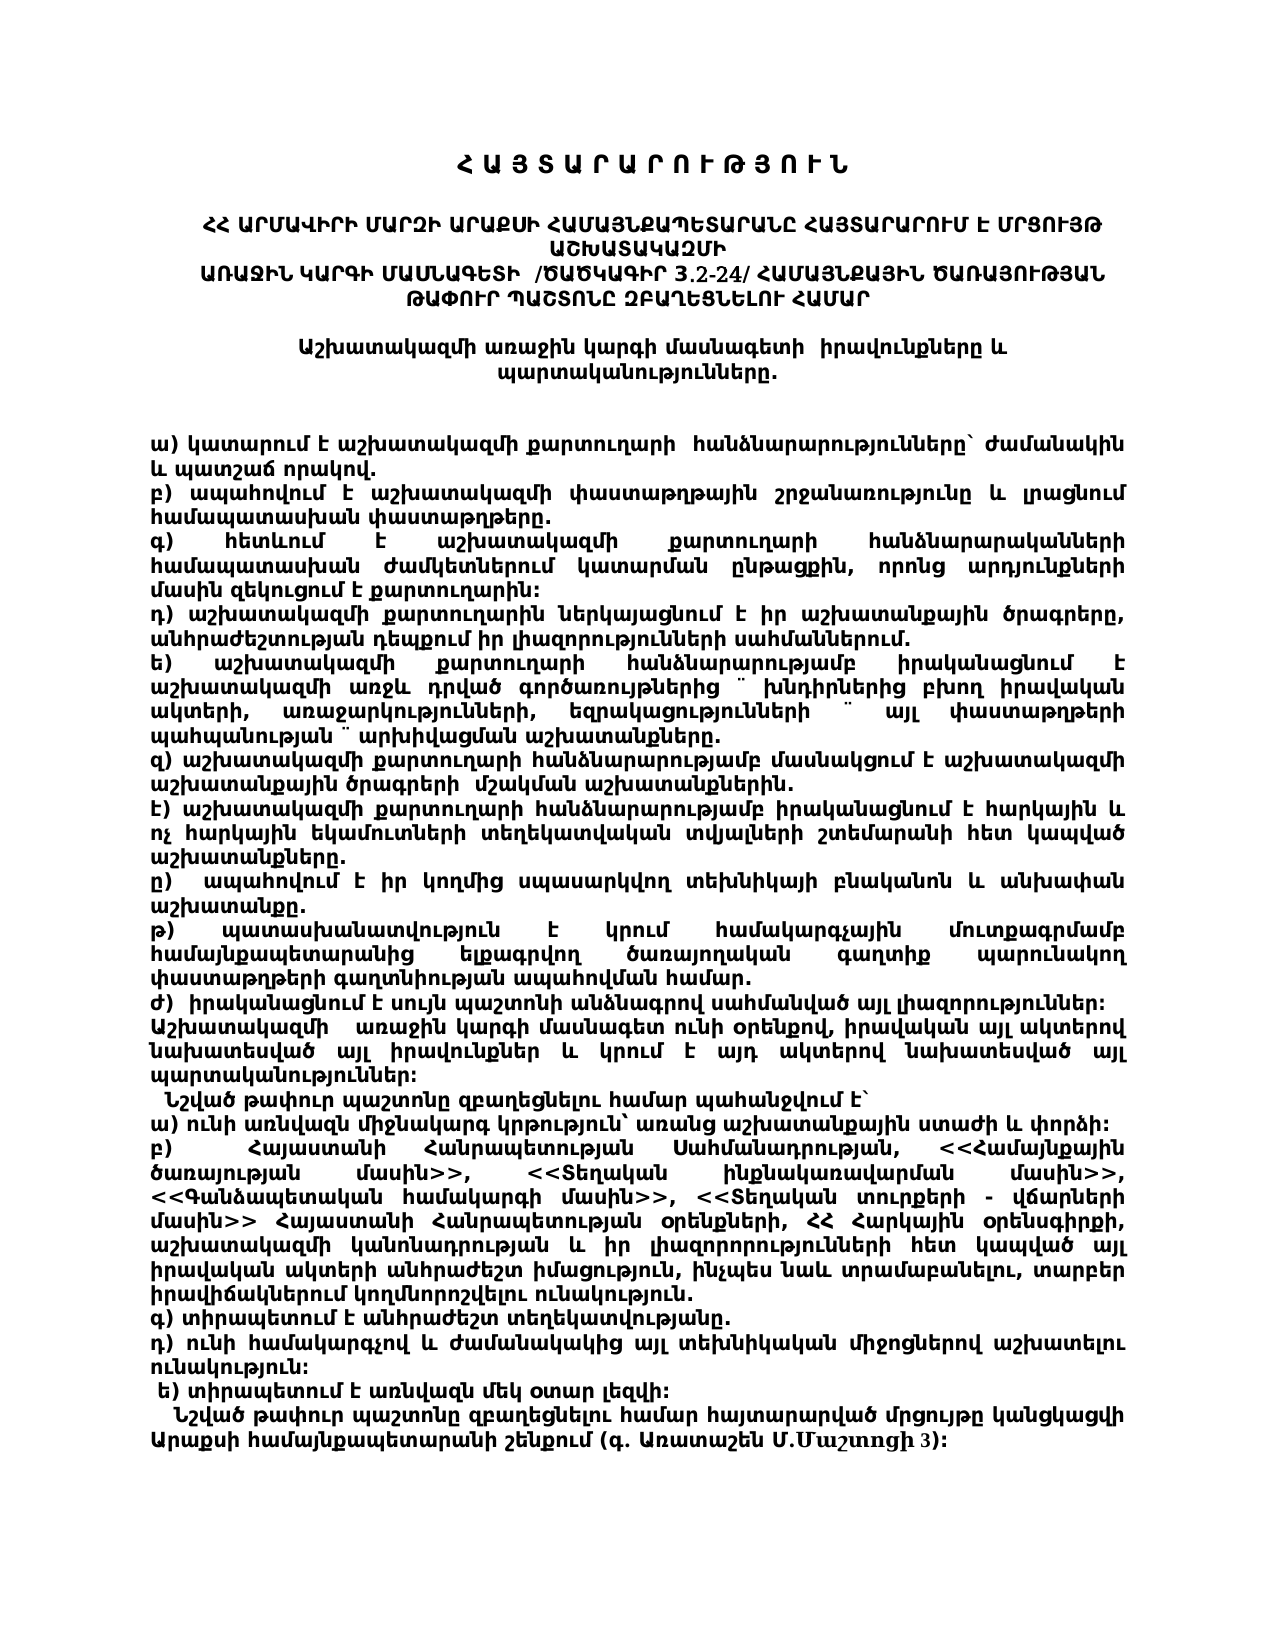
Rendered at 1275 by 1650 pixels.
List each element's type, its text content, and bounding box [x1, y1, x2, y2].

text ՀՀ ԱՐՄԱՎԻՐԻ ՄԱՐԶԻ ԱՐԱՔՍԻ ՀԱՄԱՅՆՔԱՊԵՏԱՐԱՆԸ ՀԱՅՏԱՐԱՐՈՒՄ Է ՄՐՑՈՒՅԹ ԱՇԽԱՏԱԿԱԶՄԻ [150, 213, 1125, 261]
text ե) աշխատակազմի քարտուղարի հանձնարարությամբ իրականացնում է աշխատակազմի առջև դրված գործառույթներից ¨ խնդիրներից բխող իրավական ակտերի, առաջարկությունների, եզրակացությունների ¨ այլ փաստաթղթերի պահպանության ¨ արխիվացման աշխատանքները. [150, 651, 1126, 748]
text գ) տիրապետում է անհրաժեշտ տեղեկատվությանը. [150, 1306, 1126, 1331]
text բ) Հայաստանի Հանրապետության Սահմանադրության, <<Համայնքային ծառայության մասին>>, <<Տեղական ինքնակառավարման մասին>>, <<Գանձապետական համակարգի մասին>>, <<Տեղական տուրքերի - վճարների մասին>> Հայաստանի Հանրապետության օրենքների, ՀՀ Հարկային օրենսգիրքի, աշխատակազմի կանոնադրության և իր լիազորորությունների հետ կապված այլ իրավական ակտերի անհրաժեշտ իմացություն, ինչպես նաև տրամաբանելու, տարբեր իրավիճակներում կողմնորոշվելու ունակություն. [150, 1136, 1126, 1306]
text ը) ապահովում է իր կողմից սպասարկվող տեխնիկայի բնականոն և անխափան աշխատանքը. [150, 869, 1126, 918]
text գ) հետևում է աշխատակազմի քարտուղարի հանձնարարականների համապատասխան ժամկետներում կատարման ընթացքին, որոնց արդյունքների մասին զեկուցում է քարտուղարին: [150, 529, 1126, 602]
text զ) աշխատակազմի քարտուղարի հանձնարարությամբ մասնակցում է աշխատակազմի աշխատանքային ծրագրերի մշակման աշխատանքներին. [150, 748, 1126, 797]
text Հ Ա Յ Տ Ա Ր Ա Ր Ո Ւ Թ Յ Ո Ւ Ն [150, 150, 1125, 179]
text թ) պատասխանատվություն է կրում համակարգչային մուտքագրմամբ համայնքապետարանից ելքագրվող ծառայողական գաղտիք պարունակող փաստաթղթերի գաղտնիության ապահովման համար. [150, 918, 1126, 991]
text ա) ունի առնվազն միջնակարգ կրթություն՝ առանց աշխատանքային ստաժի և փորձի: [150, 1112, 1126, 1136]
text դ) աշխատակազմի քարտուղարին ներկայացնում է իր աշխատանքային ծրագրերը, անհրաժեշտության դեպքում իր լիազորությունների սահմաններում. [150, 602, 1126, 651]
text Աշխատակազմի առաջին կարգի մասնագետ ունի oրենքով, իրավական այլ ակտերով նախատեսված այլ իրավունքներ և կրում է այդ ակտերով նախատեսված այլ պարտականություններ։ [150, 1015, 1126, 1088]
text բ) ապահովում է աշխատակազմի փաստաթղթային շրջանառությունը և լրացնում համապատասխան փաստաթղթերը. [150, 481, 1126, 529]
text Աշխատակազմի առաջին կարգի մասնագետի իրավունքները և պարտականությունները. [150, 335, 1125, 384]
text Նշված թափուր պաշտոնը զբաղեցնելու համար պահանջվում է` [150, 1088, 1126, 1112]
text ժ) իրականացնում է սույն պաշտոնի անձնագրով սահմանված այլ լիազորություններ։ [150, 991, 1126, 1015]
text է) աշխատակազմի քարտուղարի հանձնարարությամբ իրականացնում է հարկային և ոչ հարկային եկամուտների տեղեկատվական տվյալների շտեմարանի հետ կապված աշխատանքները. [150, 797, 1126, 869]
text ե) տիրապետում է առնվազն մեկ օտար լեզվի: [150, 1379, 1126, 1403]
text Նշված թափուր պաշտոնը զբաղեցնելու համար հայտարարված մրցույթը կանցկացվի Արաքսի համայնքապետարանի շենքում (գ․ Առատաշեն Մ․Մաշտոցի 3): [150, 1403, 1126, 1452]
text դ) ունի համակարգչով և ժամանակակից այլ տեխնիկական միջոցներով աշխատելու ունակություն։ [150, 1331, 1126, 1379]
text ա) կատարում է աշխատակազմի քարտուղարի հանձնարարությունները` ժամանակին և պատշաճ որակով. [150, 432, 1126, 481]
text ԱՌԱՋԻՆ ԿԱՐԳԻ ՄԱՍՆԱԳԵՏԻ /ԾԱԾԿԱԳԻՐ 3․2-24/ ՀԱՄԱՅՆՔԱՅԻՆ ԾԱՌԱՅՈՒԹՅԱՆ ԹԱՓՈՒՐ ՊԱՇՏՈՆԸ ԶԲԱՂԵՑՆԵԼՈՒ ՀԱՄԱՐ [150, 261, 1125, 311]
